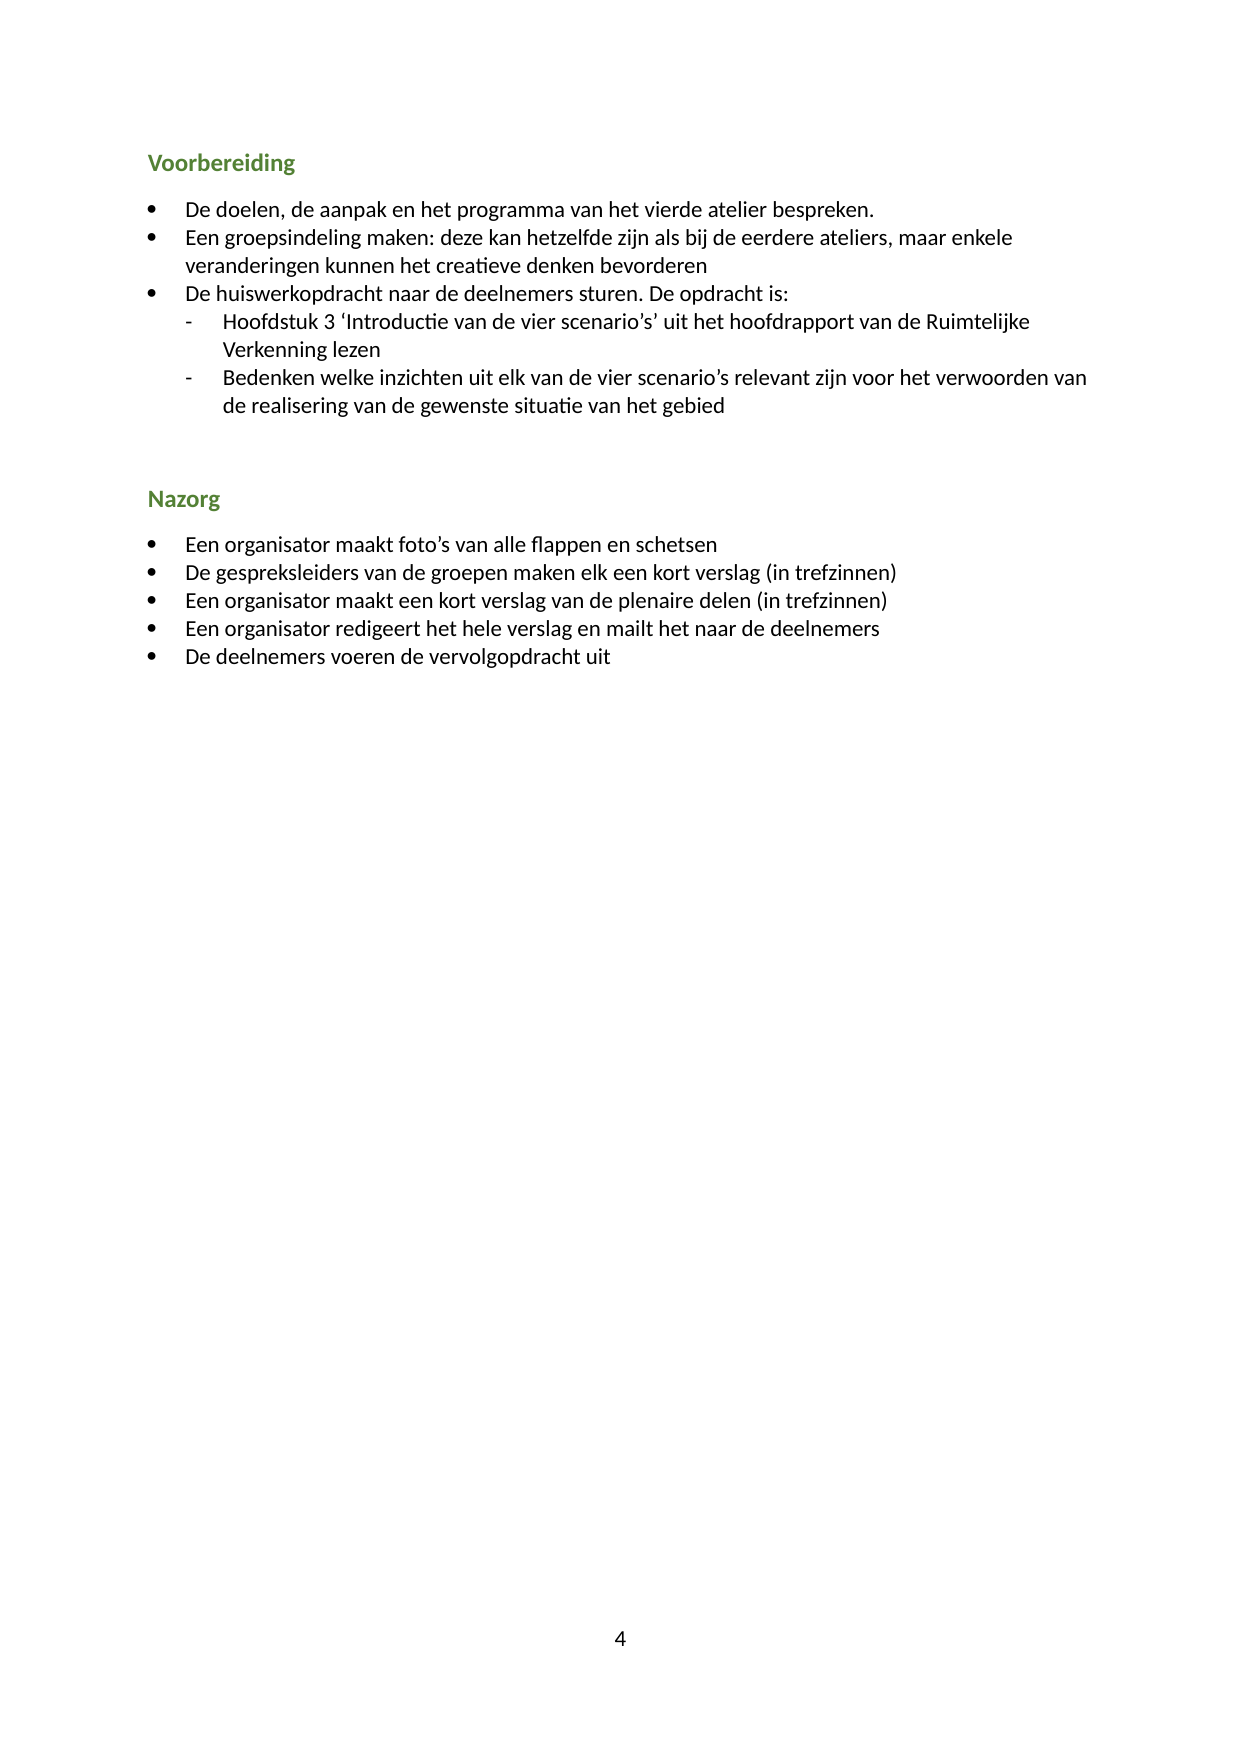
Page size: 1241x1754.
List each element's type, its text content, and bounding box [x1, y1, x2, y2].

list Bedenken welke inzichten uit elk van de vier scenario’s relevant zijn voor het verwoorden van de realisering van de gewenste situatie van het gebied [185, 363, 1093, 419]
list De huiswerkopdracht naar de deelnemers sturen. De opdracht is: [148, 279, 1093, 307]
list Een organisator maakt een kort verslag van de plenaire delen (in trefzinnen) [148, 586, 1093, 614]
list Een organisator maakt foto’s van alle flappen en schetsen [148, 530, 1093, 558]
list Een groepsindeling maken: deze kan hetzelfde zijn als bij de eerdere ateliers, maar enkele veranderingen kunnen het creatieve denken bevorderen [148, 223, 1093, 279]
text Nazorg [148, 483, 1093, 513]
list De deelnemers voeren de vervolgopdracht uit [148, 642, 1093, 670]
list Hoofdstuk 3 ‘Introductie van de vier scenario’s’ uit het hoofdrapport van de Ruimtelijke Verkenning lezen [185, 307, 1093, 363]
text Voorbereiding [148, 148, 1093, 178]
list Een organisator redigeert het hele verslag en mailt het naar de deelnemers [148, 614, 1093, 642]
list De gespreksleiders van de groepen maken elk een kort verslag (in trefzinnen) [148, 558, 1093, 586]
list De doelen, de aanpak en het programma van het vierde atelier bespreken. [148, 195, 1093, 223]
